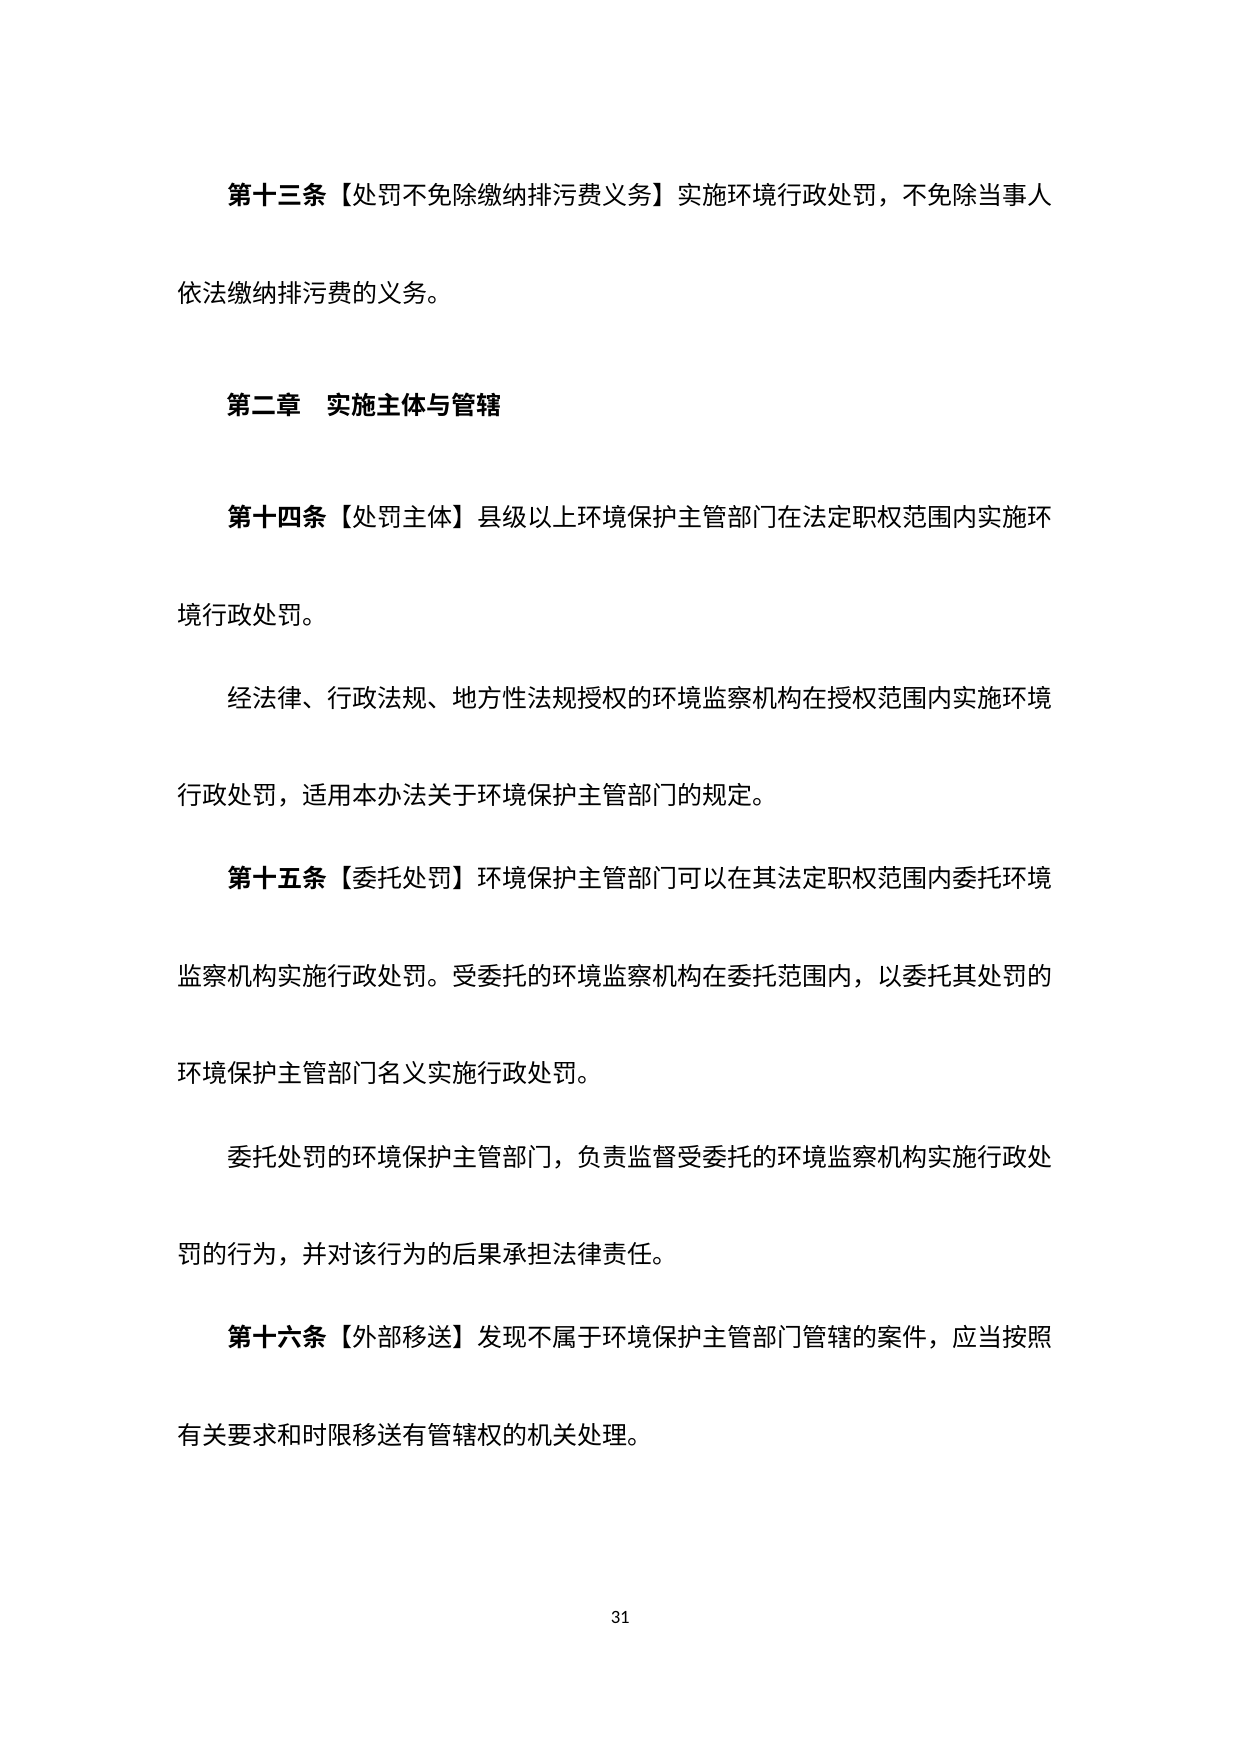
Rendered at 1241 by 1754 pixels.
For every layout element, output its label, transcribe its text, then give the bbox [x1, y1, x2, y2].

subtitle 第二章 实施主体与管辖 [177, 371, 1063, 436]
text 第十五条【委托处罚】环境保护主管部门可以在其法定职权范围内委托环境监察机构实施行政处罚。受委托的环境监察机构在委托范围内，以委托其处罚的环境保护主管部门名义实施行政处罚。 [177, 844, 1063, 1104]
text 委托处罚的环境保护主管部门，负责监督受委托的环境监察机构实施行政处罚的行为，并对该行为的后果承担法律责任。 [177, 1123, 1063, 1285]
text 第十六条【外部移送】发现不属于环境保护主管部门管辖的案件，应当按照有关要求和时限移送有管辖权的机关处理。 [177, 1303, 1063, 1466]
text 第十三条【处罚不免除缴纳排污费义务】实施环境行政处罚，不免除当事人依法缴纳排污费的义务。 [177, 161, 1063, 324]
text 经法律、行政法规、地方性法规授权的环境监察机构在授权范围内实施环境行政处罚，适用本办法关于环境保护主管部门的规定。 [177, 664, 1063, 826]
text 第十四条【处罚主体】县级以上环境保护主管部门在法定职权范围内实施环境行政处罚。 [177, 483, 1063, 646]
